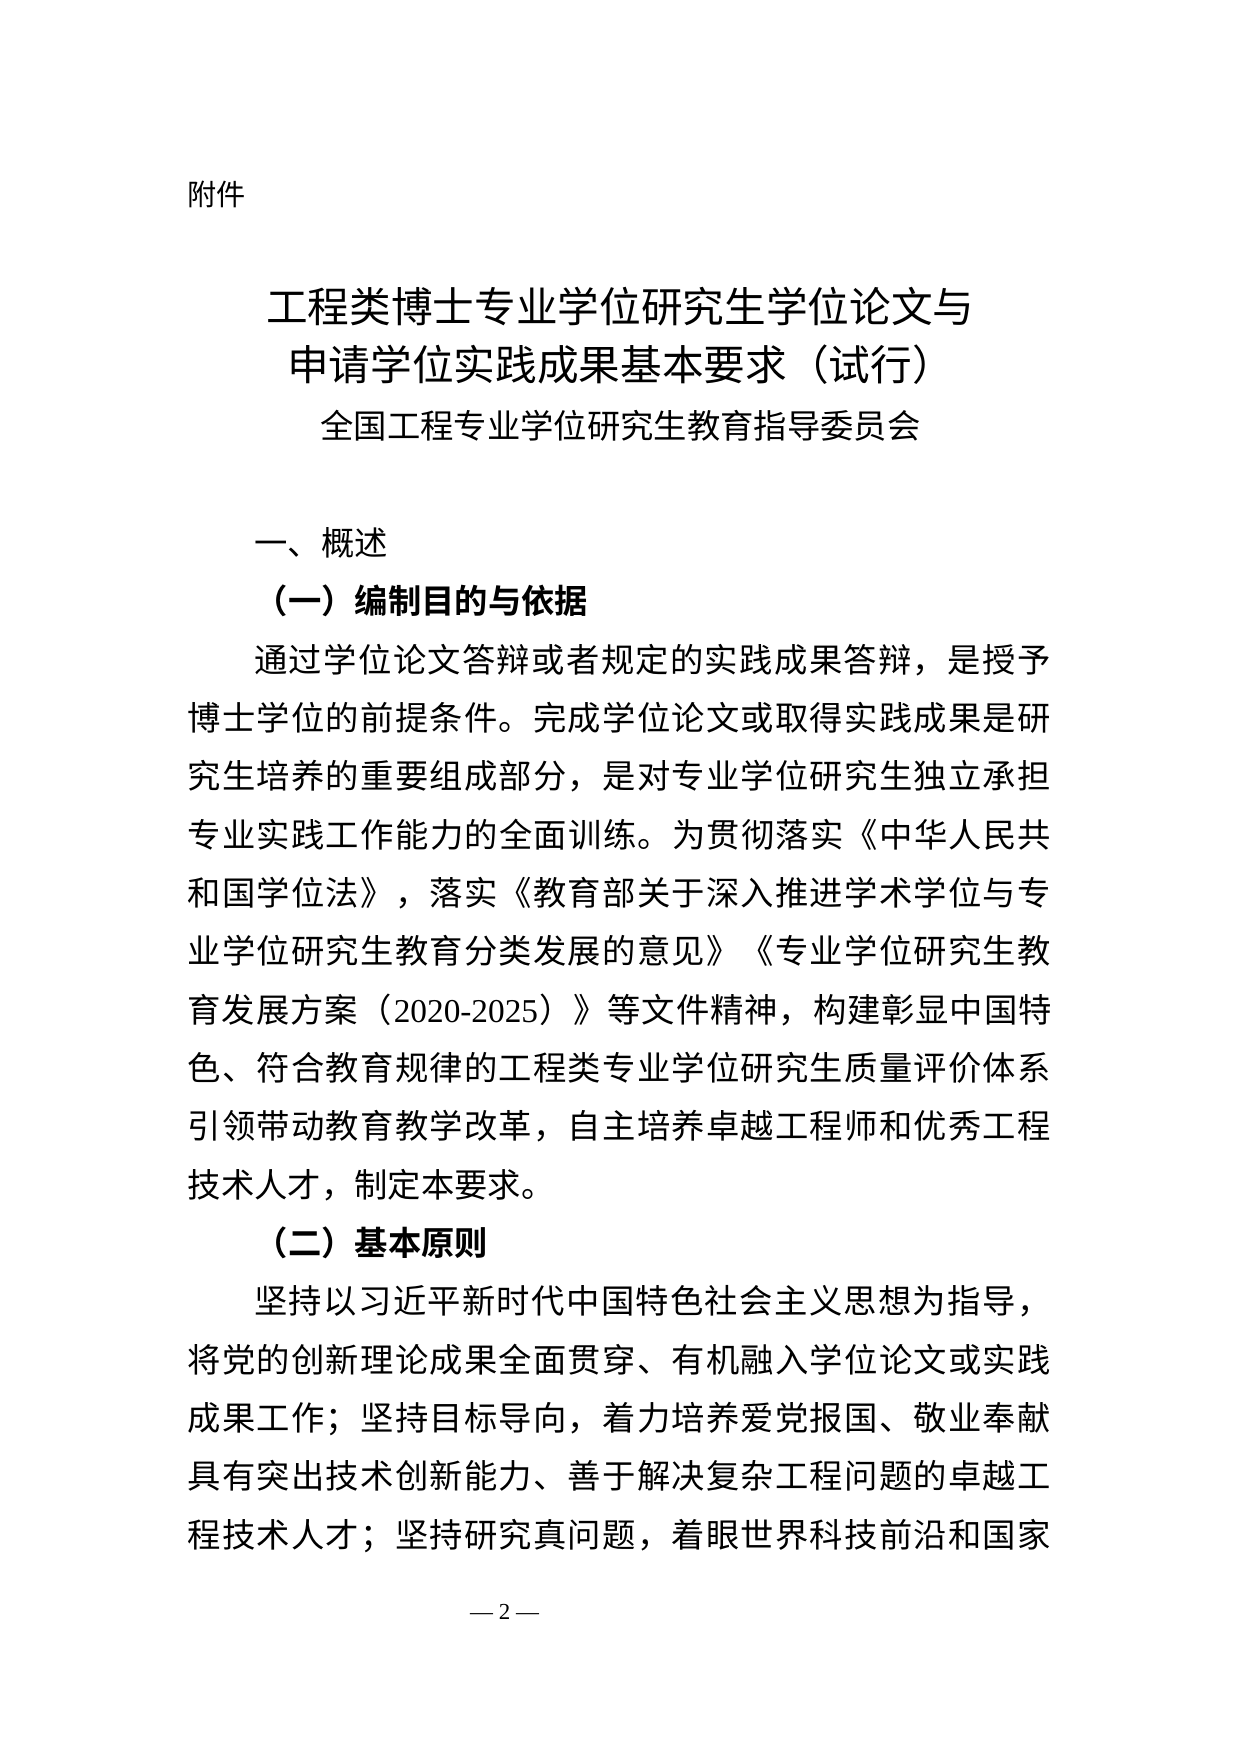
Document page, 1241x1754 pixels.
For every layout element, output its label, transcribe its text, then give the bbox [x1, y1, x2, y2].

text 附件 [187, 159, 1053, 217]
text 申请学位实践成果基本要求（试行） [187, 334, 1053, 392]
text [187, 1267, 1053, 1559]
text （一）编制目的与依据 [187, 567, 1053, 626]
text 通过学位论文答辩或者规定的实践成果答辩，是授予博士学位的前提条件。完成学位论文或取得实践成果是研究生培养的重要组成部分，是对专业学位研究生独立承担专业实践工作能力的全面训练。为贯彻落实《中华人民共和国学位法》，落实《教育部关于深入推进学术学位与专业学位研究生教育分类发展的意见》《专业学位研究生教育发展方案（2020-2025）》等文件精神，构建彰显中国特色、符合教育规律的工程类专业学位研究生质量评价体系，引领带动教育教学改革，自主培养卓越工程师和优秀工程技术人才，制定本要求。 [187, 626, 1053, 1209]
text 工程类博士专业学位研究生学位论文与 [187, 276, 1053, 334]
text （二）基本原则 [187, 1209, 1053, 1267]
text 一、概述 [187, 509, 1053, 567]
text 全国工程专业学位研究生教育指导委员会 [187, 392, 1053, 451]
